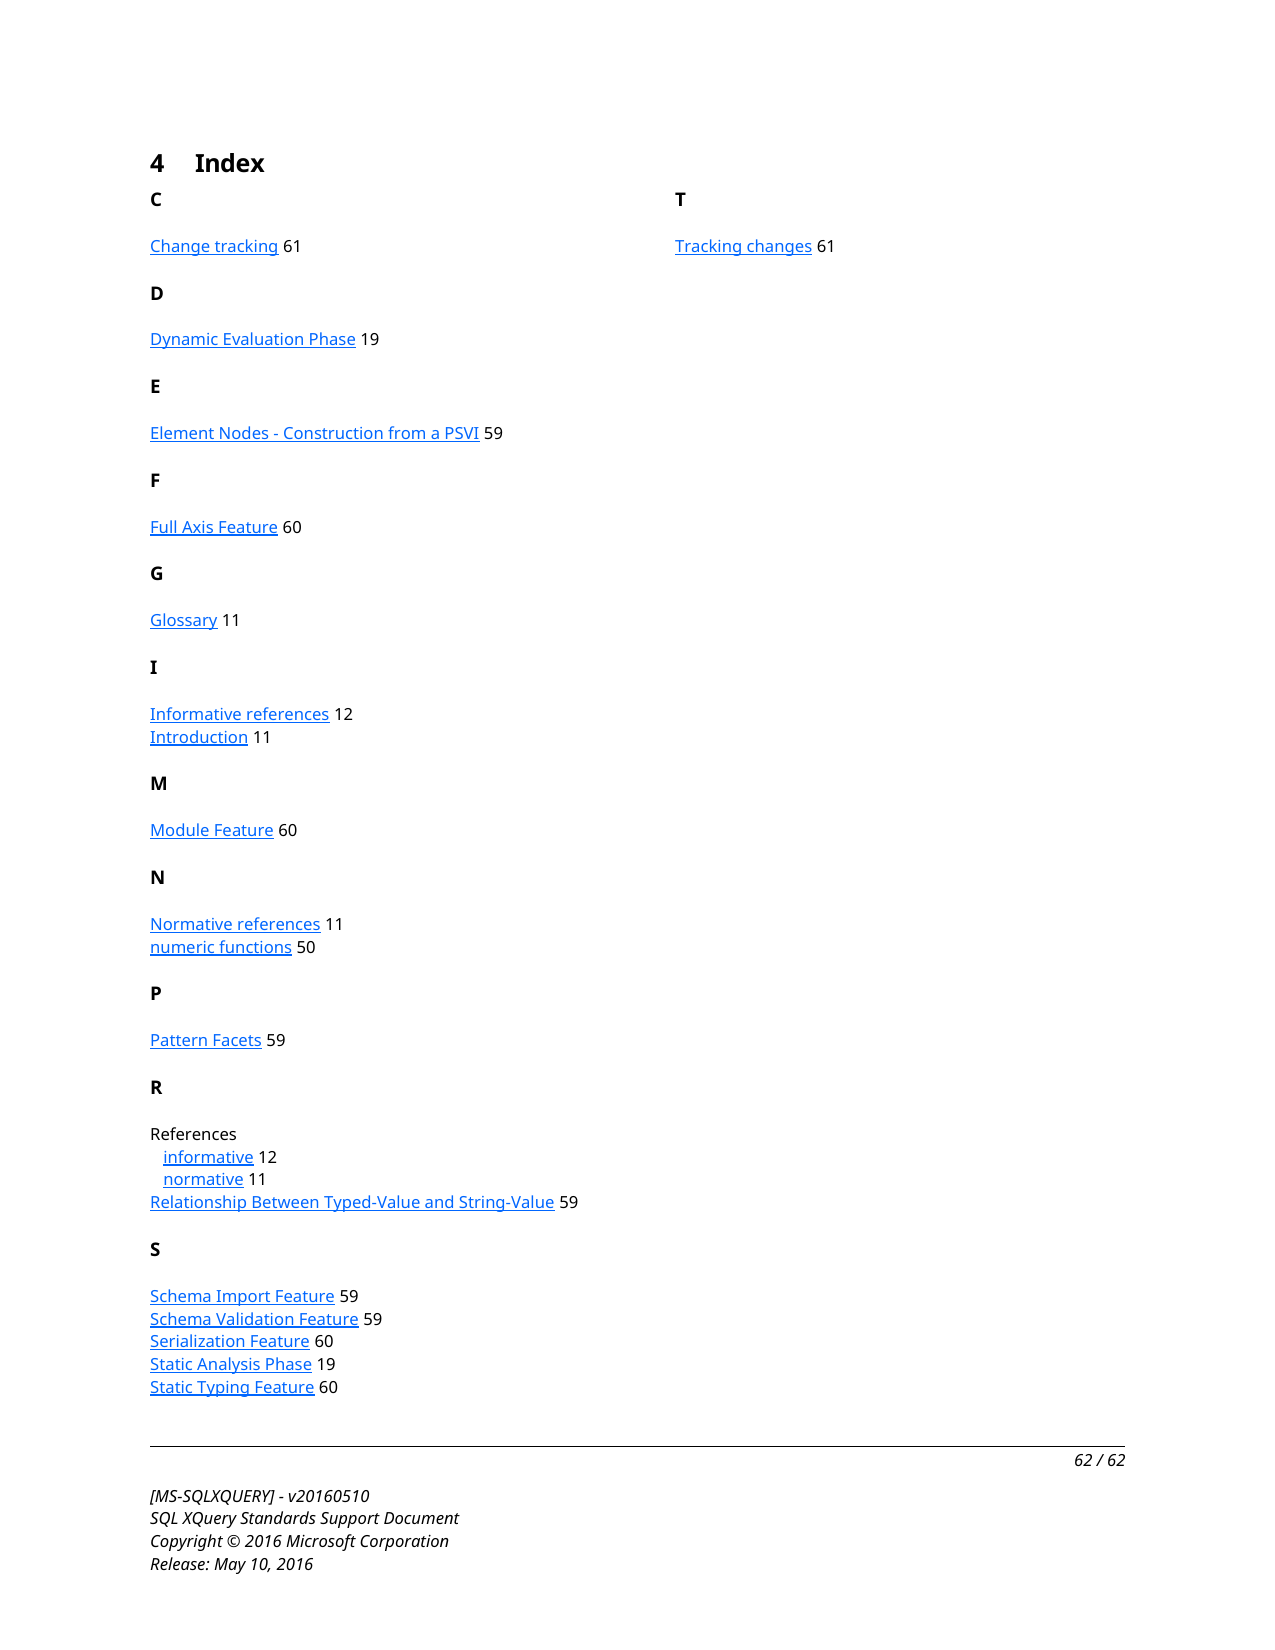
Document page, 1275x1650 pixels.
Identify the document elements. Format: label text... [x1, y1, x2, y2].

text Serialization Feature 56 [150, 1330, 600, 1352]
text Introduction 10 [150, 725, 600, 748]
text Glossary 10 [150, 609, 600, 632]
text R [150, 1074, 600, 1100]
text Dynamic Evaluation Phase 16 [150, 328, 600, 351]
text G [150, 561, 600, 586]
text E [150, 373, 600, 399]
subtitle Index [150, 146, 1125, 180]
text Module Feature 56 [150, 819, 600, 842]
text C [150, 186, 600, 212]
text I [150, 654, 600, 680]
text D [150, 280, 600, 305]
text Static Analysis Phase 16 [150, 1352, 600, 1375]
text Schema Validation Feature 55 [150, 1307, 600, 1330]
text Schema Import Feature 55 [150, 1284, 600, 1307]
text Element Nodes - Construction from a PSVI 55 [150, 422, 600, 444]
text P [150, 981, 600, 1006]
text Static Typing Feature 55 [150, 1375, 600, 1398]
text N [150, 864, 600, 890]
text Full Axis Feature 55 [150, 515, 600, 538]
text Change tracking 57 [150, 234, 600, 257]
text normative 10 [150, 1168, 600, 1191]
text M [150, 771, 600, 796]
text informative 11 [150, 1145, 600, 1168]
text numeric functions 46 [150, 935, 600, 958]
text Informative references 11 [150, 703, 600, 725]
text Relationship Between Typed-Value and String-Value 55 [150, 1191, 600, 1213]
text References [150, 1123, 600, 1145]
text S [150, 1236, 600, 1262]
text F [150, 467, 600, 493]
text T [675, 186, 1125, 212]
text Tracking changes 57 [675, 234, 1125, 257]
text Pattern Facets 55 [150, 1029, 600, 1052]
text Normative references 10 [150, 913, 600, 935]
